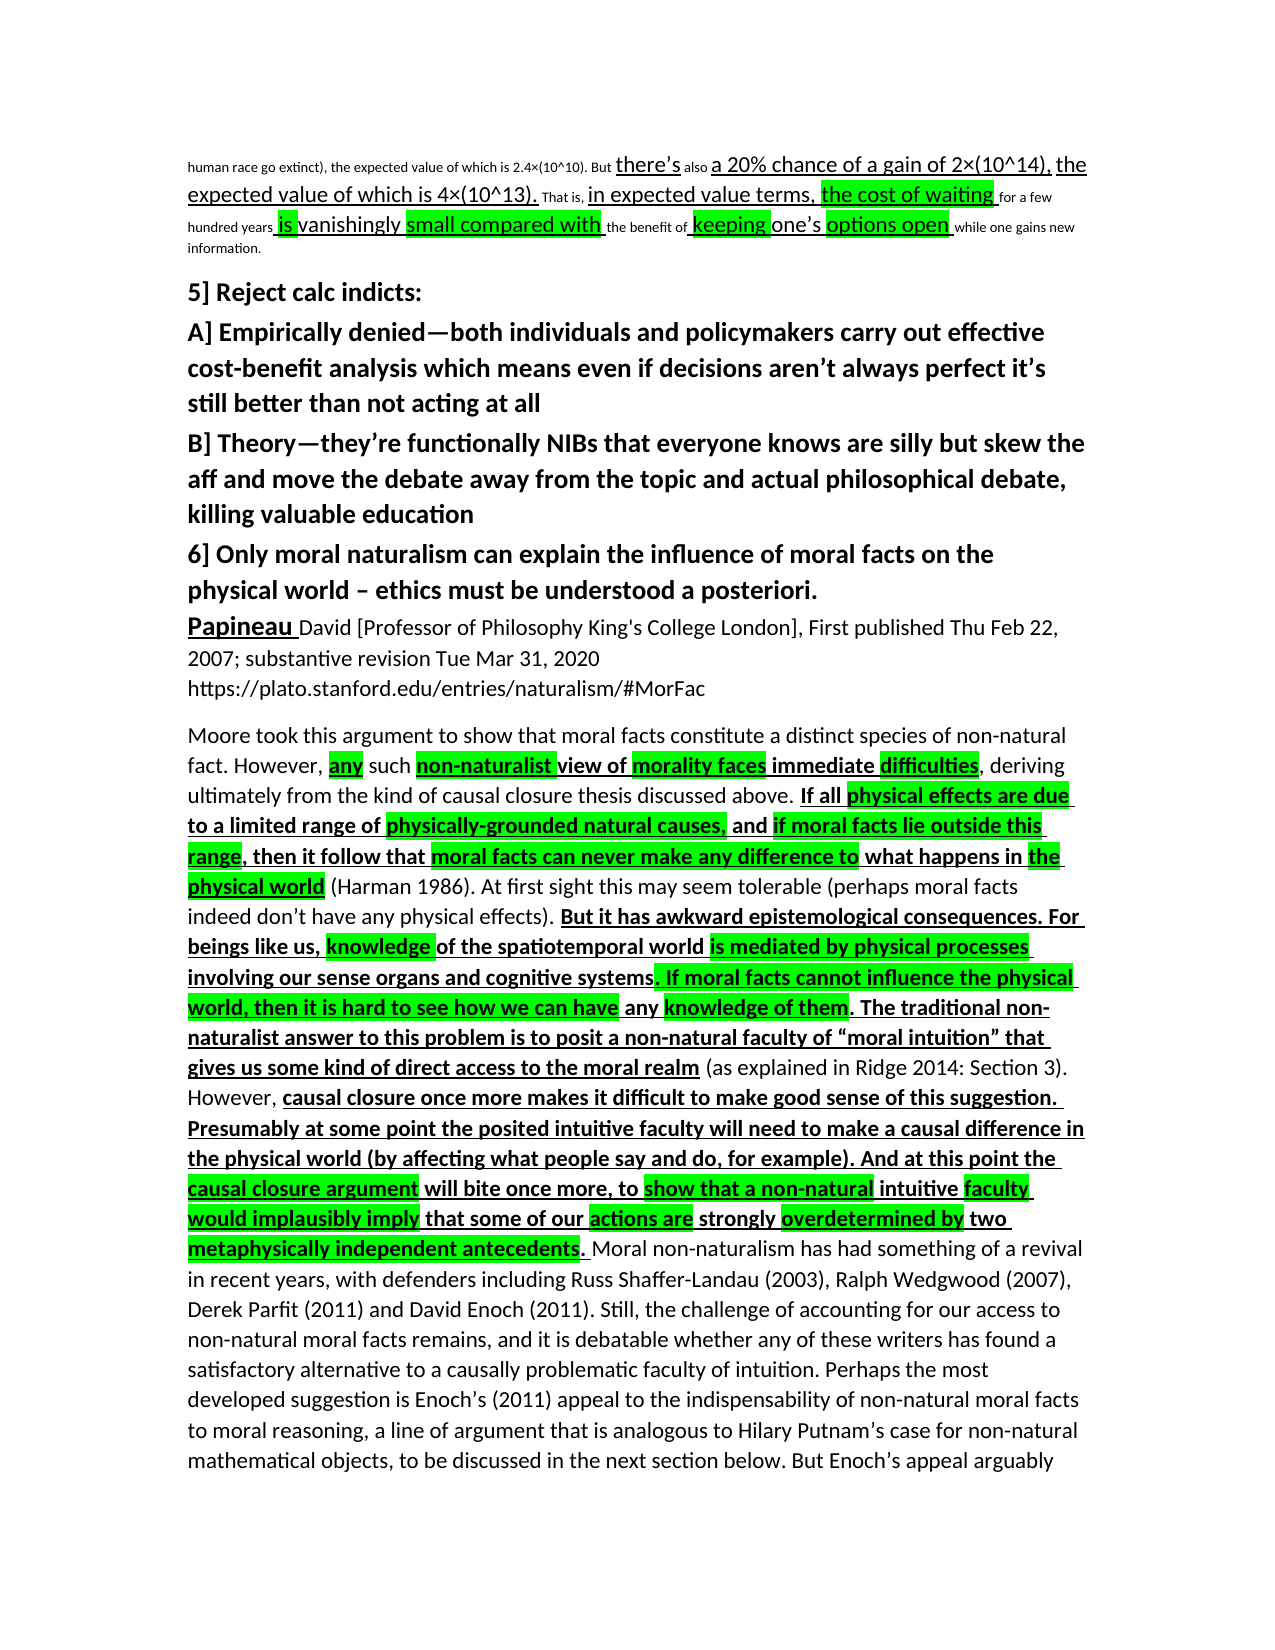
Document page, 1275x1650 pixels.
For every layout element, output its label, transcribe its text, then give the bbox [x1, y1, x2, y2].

subtitle 6] Only moral naturalism can explain the influence of moral facts on the physical world – ethics must be understood a posteriori. [187, 537, 1087, 606]
subtitle B] Theory—they’re functionally NIBs that everyone knows are silly but skew the aff and move the debate away from the topic and actual philosophical debate, killing valuable education [187, 426, 1087, 531]
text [187, 721, 1087, 1474]
text Papineau David [Professor of Philosophy King's College London], First published Thu Feb 22, 2007; substantive revision Tue Mar 31, 2020 https://plato.stanford.edu/entries/naturalism/#MorFac [187, 609, 1087, 702]
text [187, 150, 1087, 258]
subtitle 5] Reject calc indicts: [187, 276, 1087, 309]
subtitle A] Empirically denied—both individuals and policymakers carry out effective cost-benefit analysis which means even if decisions aren’t always perfect it’s still better than not acting at all [187, 315, 1087, 420]
